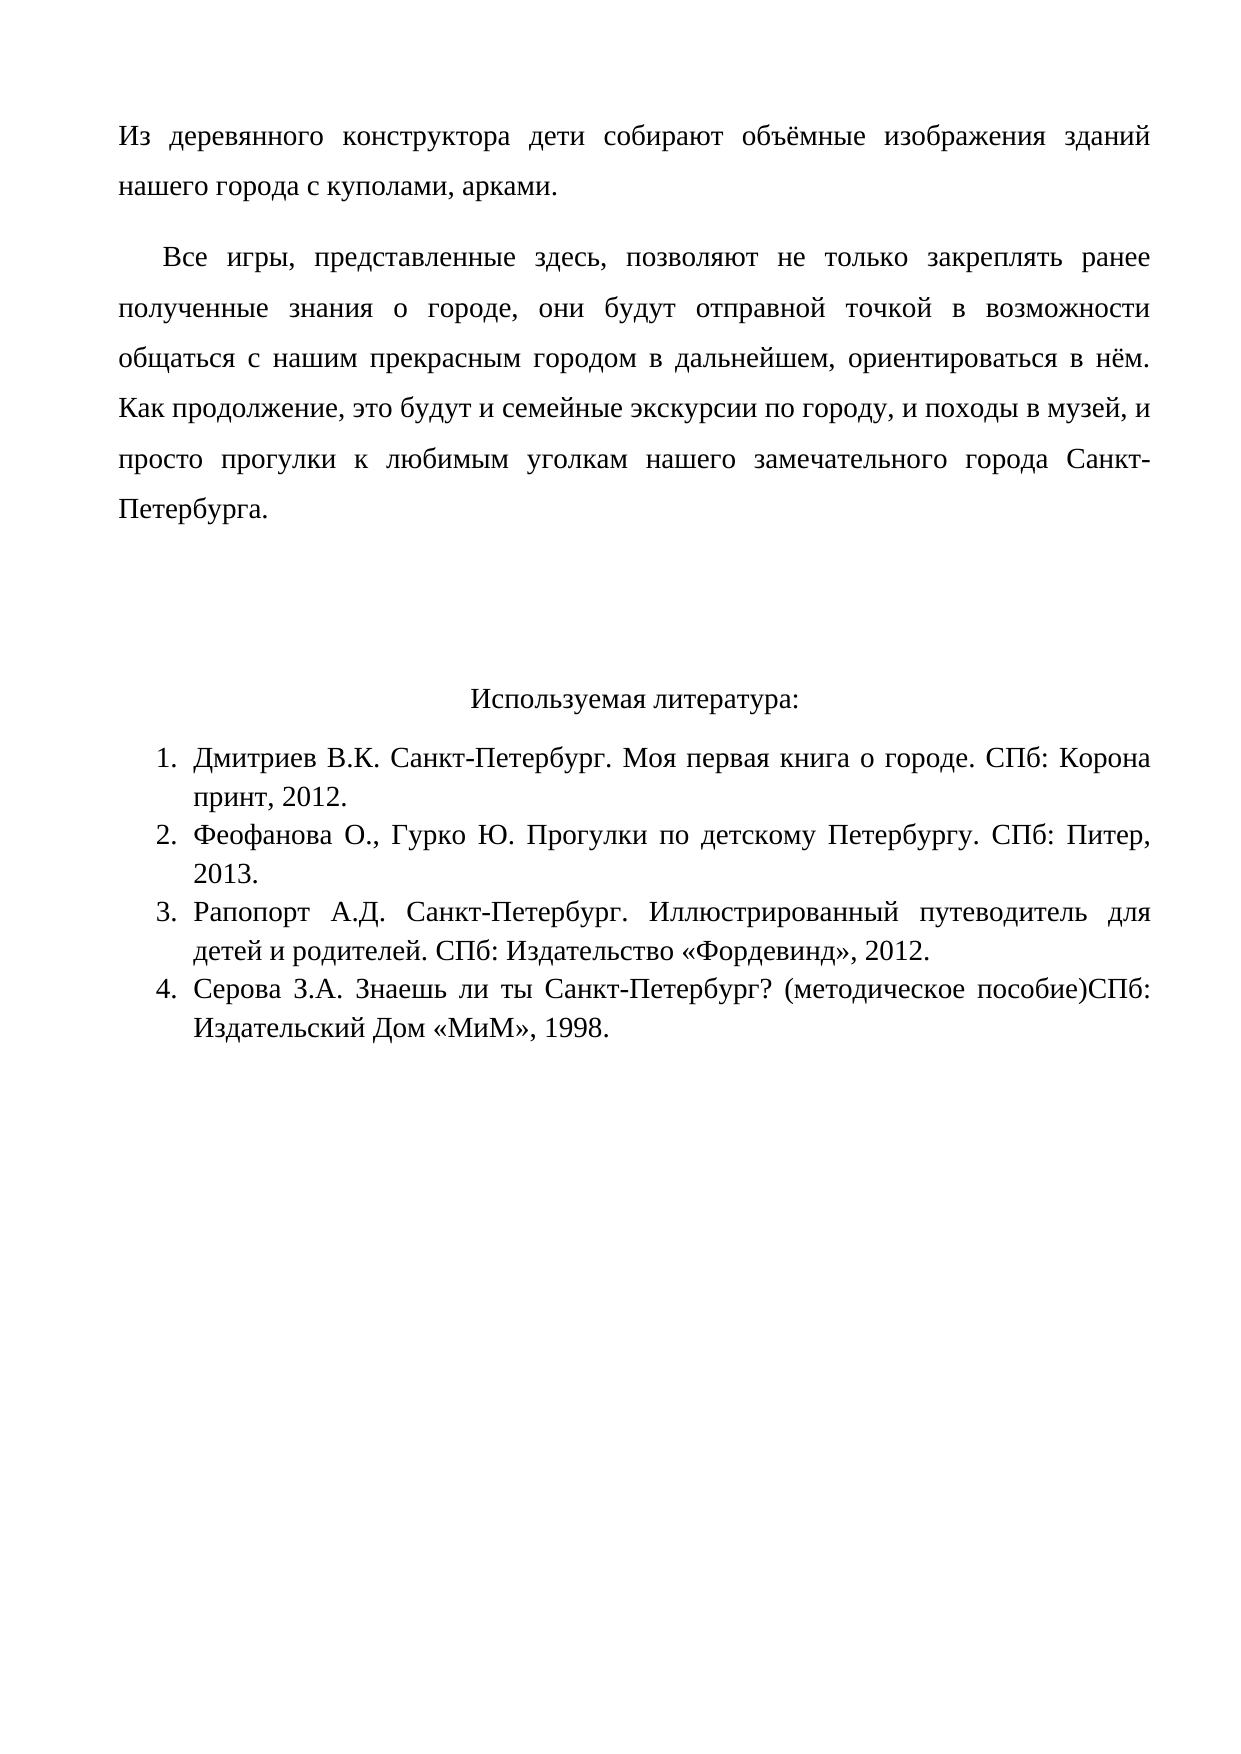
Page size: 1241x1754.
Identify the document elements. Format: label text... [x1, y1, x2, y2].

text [118, 118, 1152, 202]
list Рапопорт А.Д. Санкт-Петербург. Иллюстрированный путеводитель для детей и родителей. СПб: Издательство «Фордевинд», 2012. [156, 894, 1152, 967]
list Феофанова О., Гурко Ю. Прогулки по детскому Петербургу. СПб: Питер, 2013. [156, 817, 1152, 889]
list Дмитриев В.К. Санкт-Петербург. Моя первая книга о городе. СПб: Корона принт, 2012. [156, 740, 1152, 812]
list Серова З.А. Знаешь ли ты Санкт-Петербург? (методическое пособие)СПб: Издательский Дом «МиМ», 1998. [156, 972, 1152, 1044]
text Используемая литература: [118, 681, 1152, 714]
text Все игры, представленные здесь, позволяют не только закреплять ранее полученные знания о городе, они будут отправной точкой в возможности общаться с нашим прекрасным городом в дальнейшем, ориентироваться в нём. Как продолжение, это будут и семейные экскурсии по городу, и походы в музей, и просто прогулки к любимым уголкам нашего замечательного города Санкт-Петербурга. [118, 239, 1152, 525]
